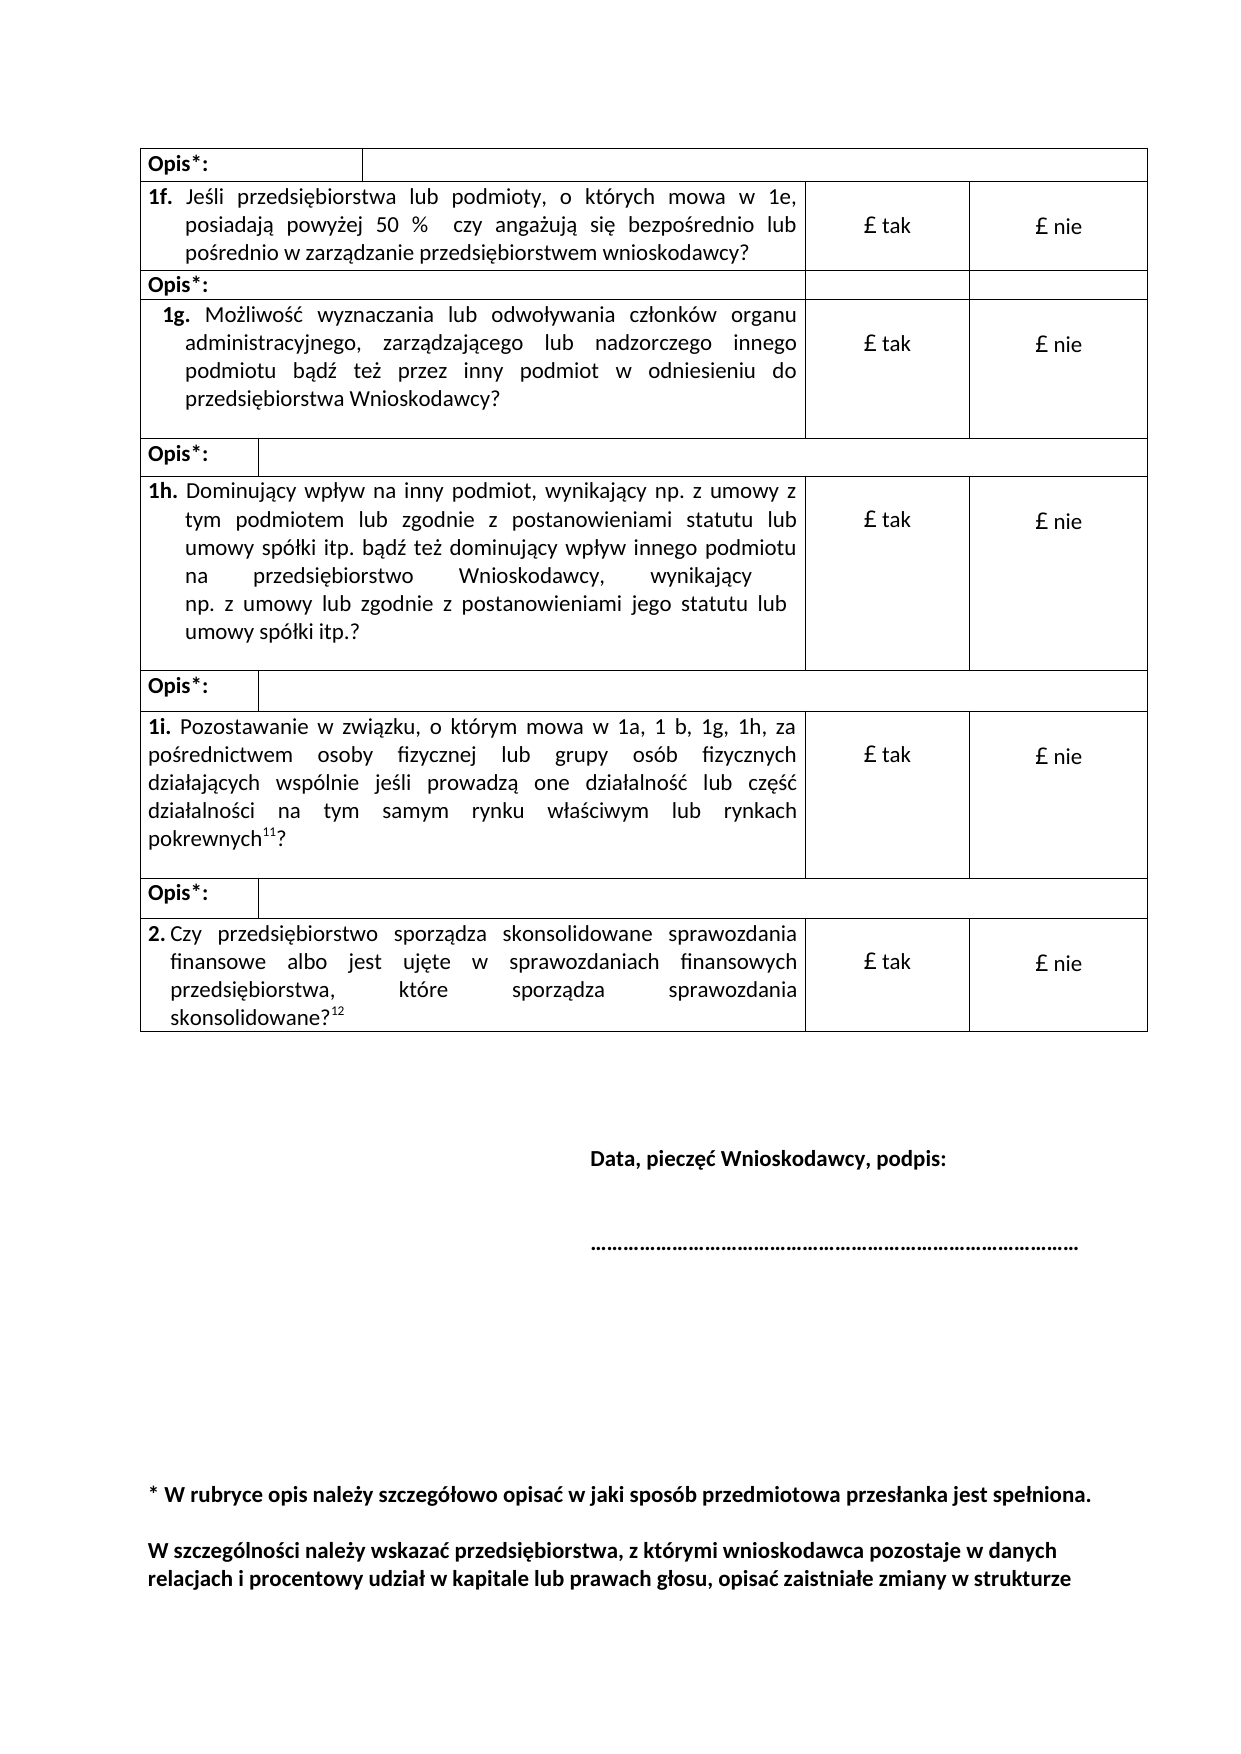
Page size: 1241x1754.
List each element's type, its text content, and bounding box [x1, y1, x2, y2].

table_cell £ nie [970, 477, 1147, 670]
table_cell £ tak [806, 182, 969, 269]
table_cell [259, 439, 1147, 476]
table_cell £ nie [970, 300, 1147, 438]
table_cell [259, 671, 1147, 711]
table_cell £ nie [970, 919, 1147, 1031]
table_cell £ tak [806, 919, 969, 1031]
text Data, pieczęć Wnioskodawcy, podpis: [516, 1144, 1093, 1172]
table_cell [259, 879, 1147, 918]
table_cell [363, 149, 1147, 181]
table_cell [806, 271, 969, 299]
table_cell £ nie [970, 712, 1147, 877]
text ……………………………………………………………………………… [516, 1228, 1093, 1256]
table_cell £ tak [806, 477, 969, 670]
table_cell £ tak [806, 712, 969, 877]
table_cell 1i. Pozostawanie w związku, o którym mowa w 1a, 1 b, 1g, 1h, za pośrednictwem osoby fizycznej lub grupy osób fizycznych działających wspólnie jeśli prowadzą one działalność lub część działalności na tym samym rynku właściwym lub rynkach pokrewnych? [141, 712, 805, 877]
table_cell £ nie [970, 182, 1147, 269]
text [148, 1480, 1093, 1592]
table_cell Opis*: [141, 439, 258, 476]
table_cell 1f. Jeśli przedsiębiorstwa lub podmioty, o których mowa w 1e, posiadają powyżej 50 % czy angażują się bezpośrednio lub pośrednio w zarządzanie przedsiębiorstwem wnioskodawcy? [141, 182, 805, 269]
table_cell Opis*: [141, 149, 362, 181]
table_cell £ tak [806, 300, 969, 438]
table_cell Opis*: [141, 671, 258, 711]
table_cell [970, 271, 1147, 299]
table_cell 1g. Możliwość wyznaczania lub odwoływania członków organu administracyjnego, zarządzającego lub nadzorczego innego podmiotu bądź też przez inny podmiot w odniesieniu do przedsiębiorstwa Wnioskodawcy? [141, 300, 805, 438]
table_cell Opis*: [141, 879, 258, 918]
table_cell Czy przedsiębiorstwo sporządza skonsolidowane sprawozdania finansowe albo jest ujęte w sprawozdaniach finansowych przedsiębiorstwa, które sporządza sprawozdania skonsolidowane? [141, 919, 805, 1031]
table_cell Opis*: [141, 271, 805, 299]
table_cell 1h. Dominujący wpływ na inny podmiot, wynikający np. z umowy z tym podmiotem lub zgodnie z postanowieniami statutu lub umowy spółki itp. bądź też dominujący wpływ innego podmiotu na przedsiębiorstwo Wnioskodawcy, wynikający np. z umowy lub zgodnie z postanowieniami jego statutu lub umowy spółki itp.? [141, 477, 805, 670]
